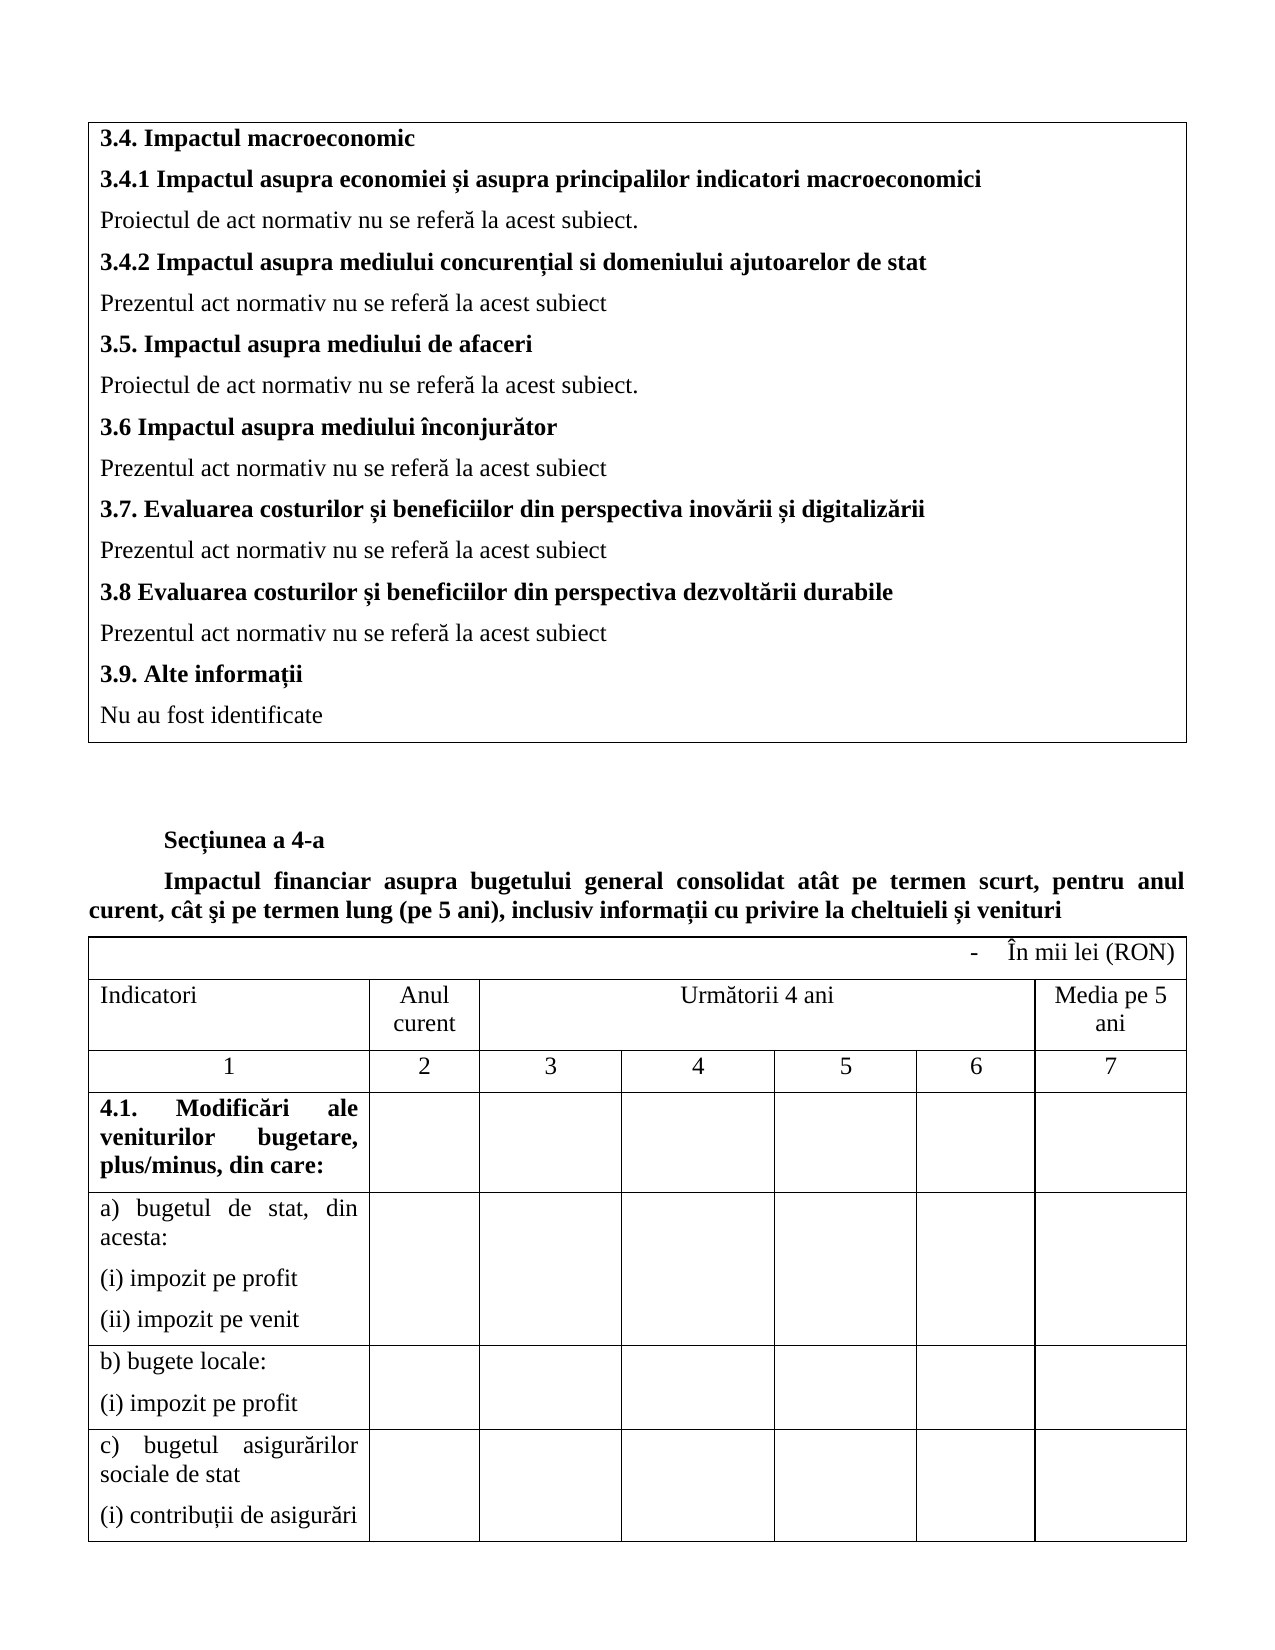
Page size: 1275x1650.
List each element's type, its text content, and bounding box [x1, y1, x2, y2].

text Secțiunea a 4-a [89, 825, 1186, 854]
table_cell 5 [775, 1051, 916, 1092]
table_cell [370, 1430, 479, 1541]
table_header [89, 123, 1186, 742]
table_cell [775, 1093, 916, 1192]
table_cell [480, 1193, 621, 1345]
table_cell 2 [370, 1051, 479, 1092]
table_cell Media pe 5 ani [1036, 980, 1186, 1050]
table_cell [917, 1430, 1034, 1541]
table_cell c) bugetul asigurărilor sociale de stat (i) contribuții de asigurări [89, 1430, 369, 1541]
table_cell [622, 1193, 774, 1345]
table_cell [622, 1346, 774, 1429]
table_cell Indicatori [89, 980, 369, 1050]
table_cell [622, 1430, 774, 1541]
table_cell [917, 1193, 1034, 1345]
table_cell 1 [89, 1051, 369, 1092]
table_cell 4 [622, 1051, 774, 1092]
table_cell 4.1. Modificări ale veniturilor bugetare, plus/minus, din care: [89, 1093, 369, 1192]
table_cell 3 [480, 1051, 621, 1092]
table_cell Următorii 4 ani [480, 980, 1034, 1050]
table_cell [1036, 1093, 1186, 1192]
table_cell [622, 1093, 774, 1192]
table_cell b) bugete locale: (i) impozit pe profit [89, 1346, 369, 1429]
table_cell Anul curent [370, 980, 479, 1050]
table_cell 6 [917, 1051, 1034, 1092]
table_cell [370, 1093, 479, 1192]
table_cell [480, 1093, 621, 1192]
table_cell [480, 1430, 621, 1541]
table_cell [1036, 1430, 1186, 1541]
table_cell [370, 1346, 479, 1429]
table_cell a) bugetul de stat, din acesta: (i) impozit pe profit (ii) impozit pe venit [89, 1193, 369, 1345]
table_cell [917, 1346, 1034, 1429]
table_cell [775, 1346, 916, 1429]
table_cell [1036, 1346, 1186, 1429]
table_cell [1036, 1193, 1186, 1345]
text Impactul financiar asupra bugetului general consolidat atât pe termen scurt, pentru anul curent, cât şi pe termen lung (pe 5 ani), inclusiv informații cu privire la cheltuieli și venituri [89, 866, 1186, 924]
table_cell [480, 1346, 621, 1429]
table_cell [917, 1093, 1034, 1192]
table_cell [370, 1193, 479, 1345]
table_cell [775, 1430, 916, 1541]
table_cell [775, 1193, 916, 1345]
table_cell 7 [1036, 1051, 1186, 1092]
table_header În mii lei (RON) [89, 938, 1186, 979]
